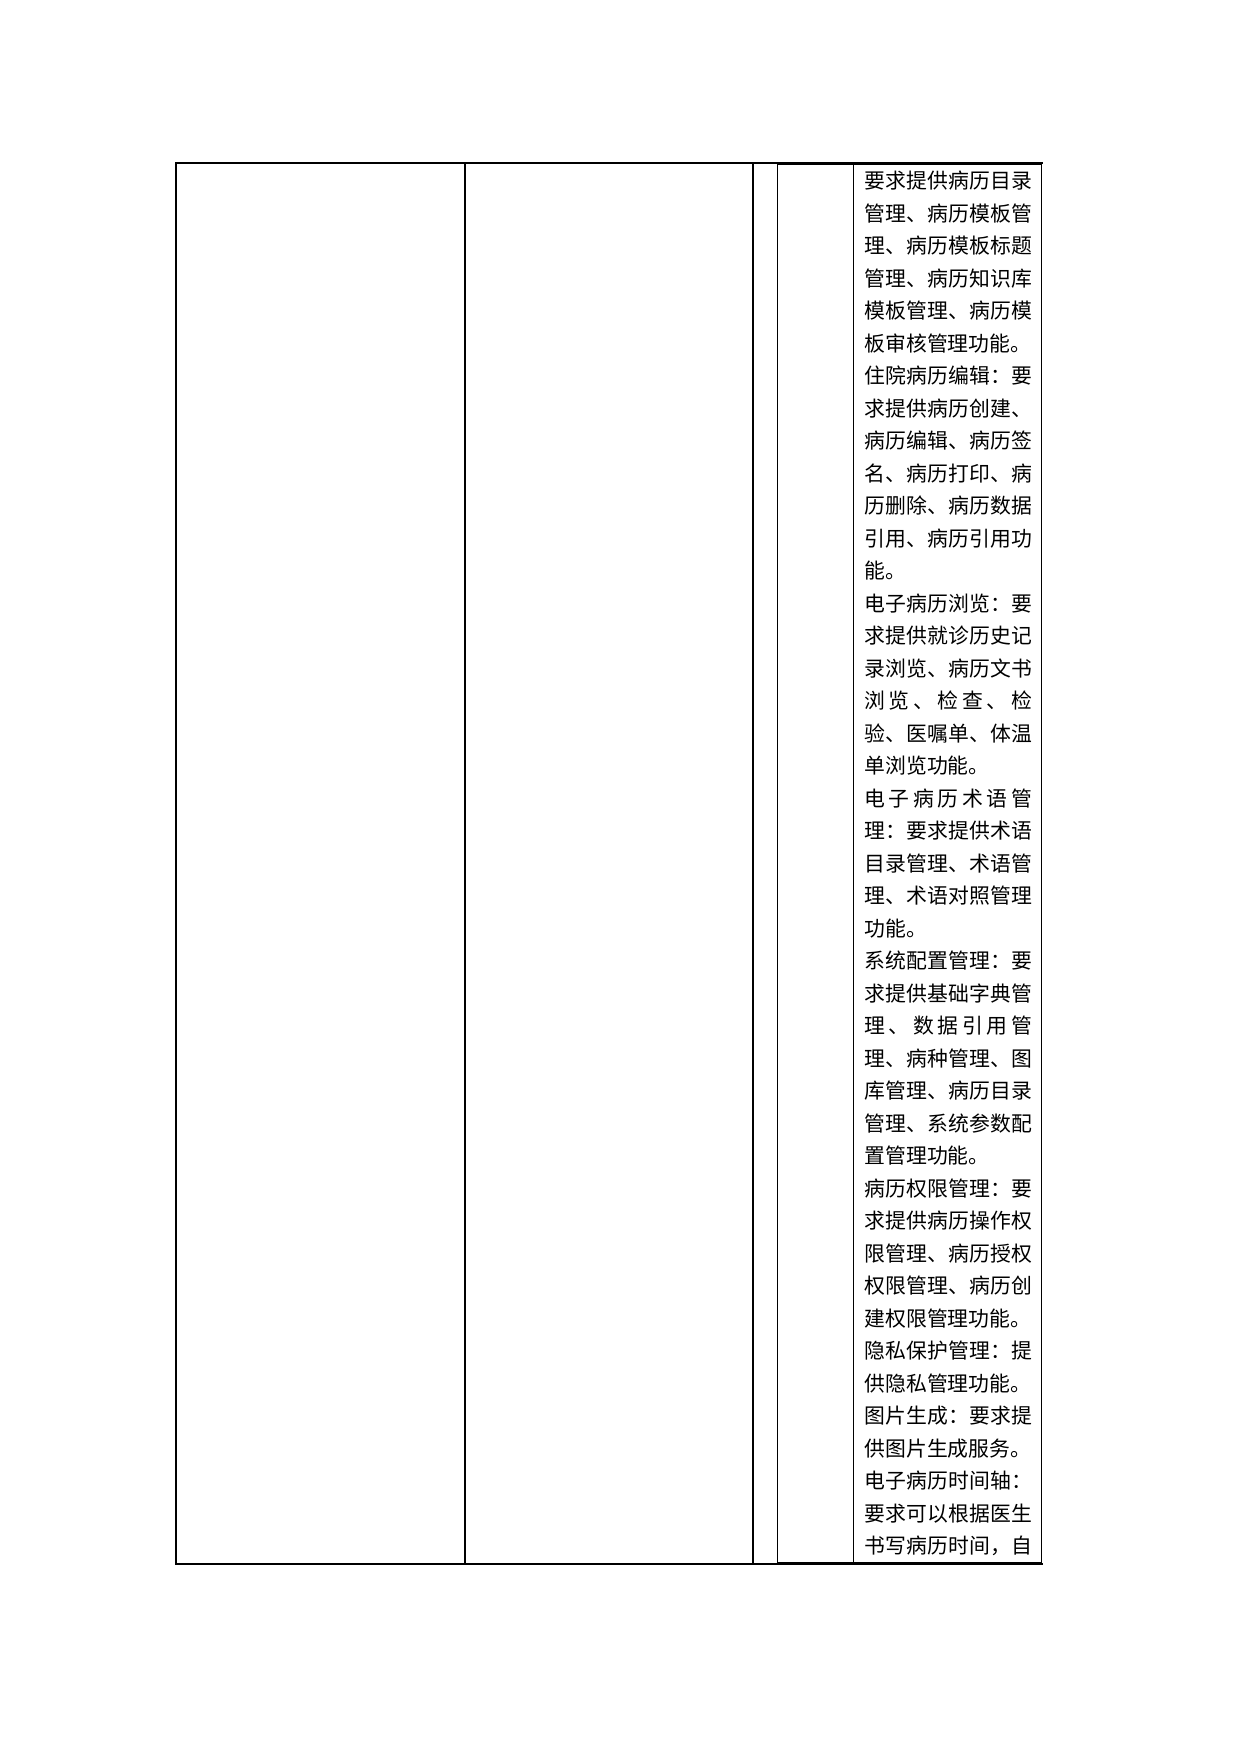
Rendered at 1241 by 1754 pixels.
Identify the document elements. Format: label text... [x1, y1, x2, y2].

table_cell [854, 165, 1041, 1562]
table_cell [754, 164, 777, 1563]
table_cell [778, 165, 853, 1562]
table_cell 1 [466, 164, 752, 1563]
table_cell [177, 164, 464, 1563]
